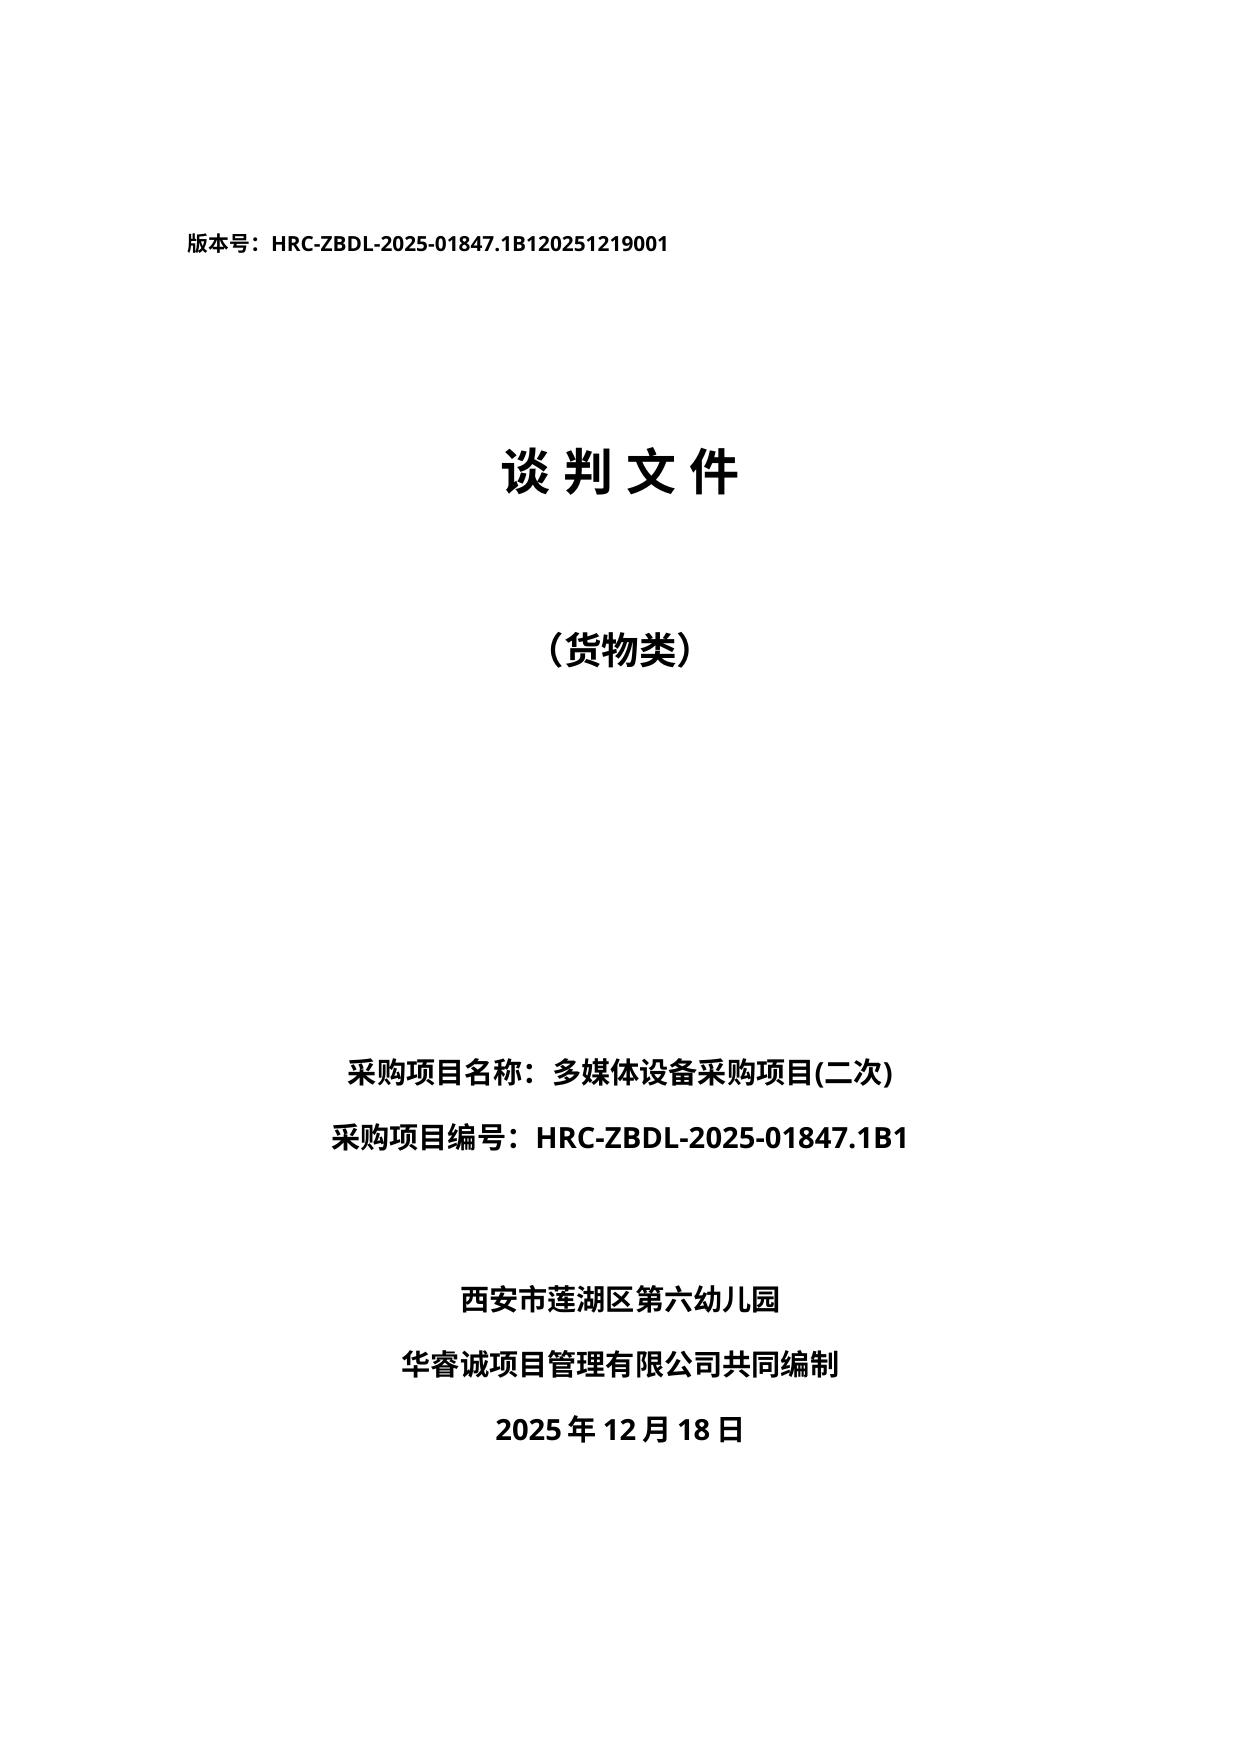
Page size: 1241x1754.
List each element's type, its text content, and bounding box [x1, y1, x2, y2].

text 谈 判 文 件 [187, 422, 1053, 617]
text 华睿诚项目管理有限公司共同编制 [187, 1332, 1053, 1397]
text 2025年12月18日 [187, 1397, 1053, 1462]
text 采购项目编号：HRC-ZBDL-2025-01847.1B1 [187, 1104, 1053, 1267]
text 采购项目名称：多媒体设备采购项目(二次) [187, 1039, 1053, 1104]
text 版本号：HRC-ZBDL-2025-01847.1B120251219001 [187, 227, 1053, 422]
text （货物类） [187, 617, 1053, 1039]
text 西安市莲湖区第六幼儿园 [187, 1267, 1053, 1332]
